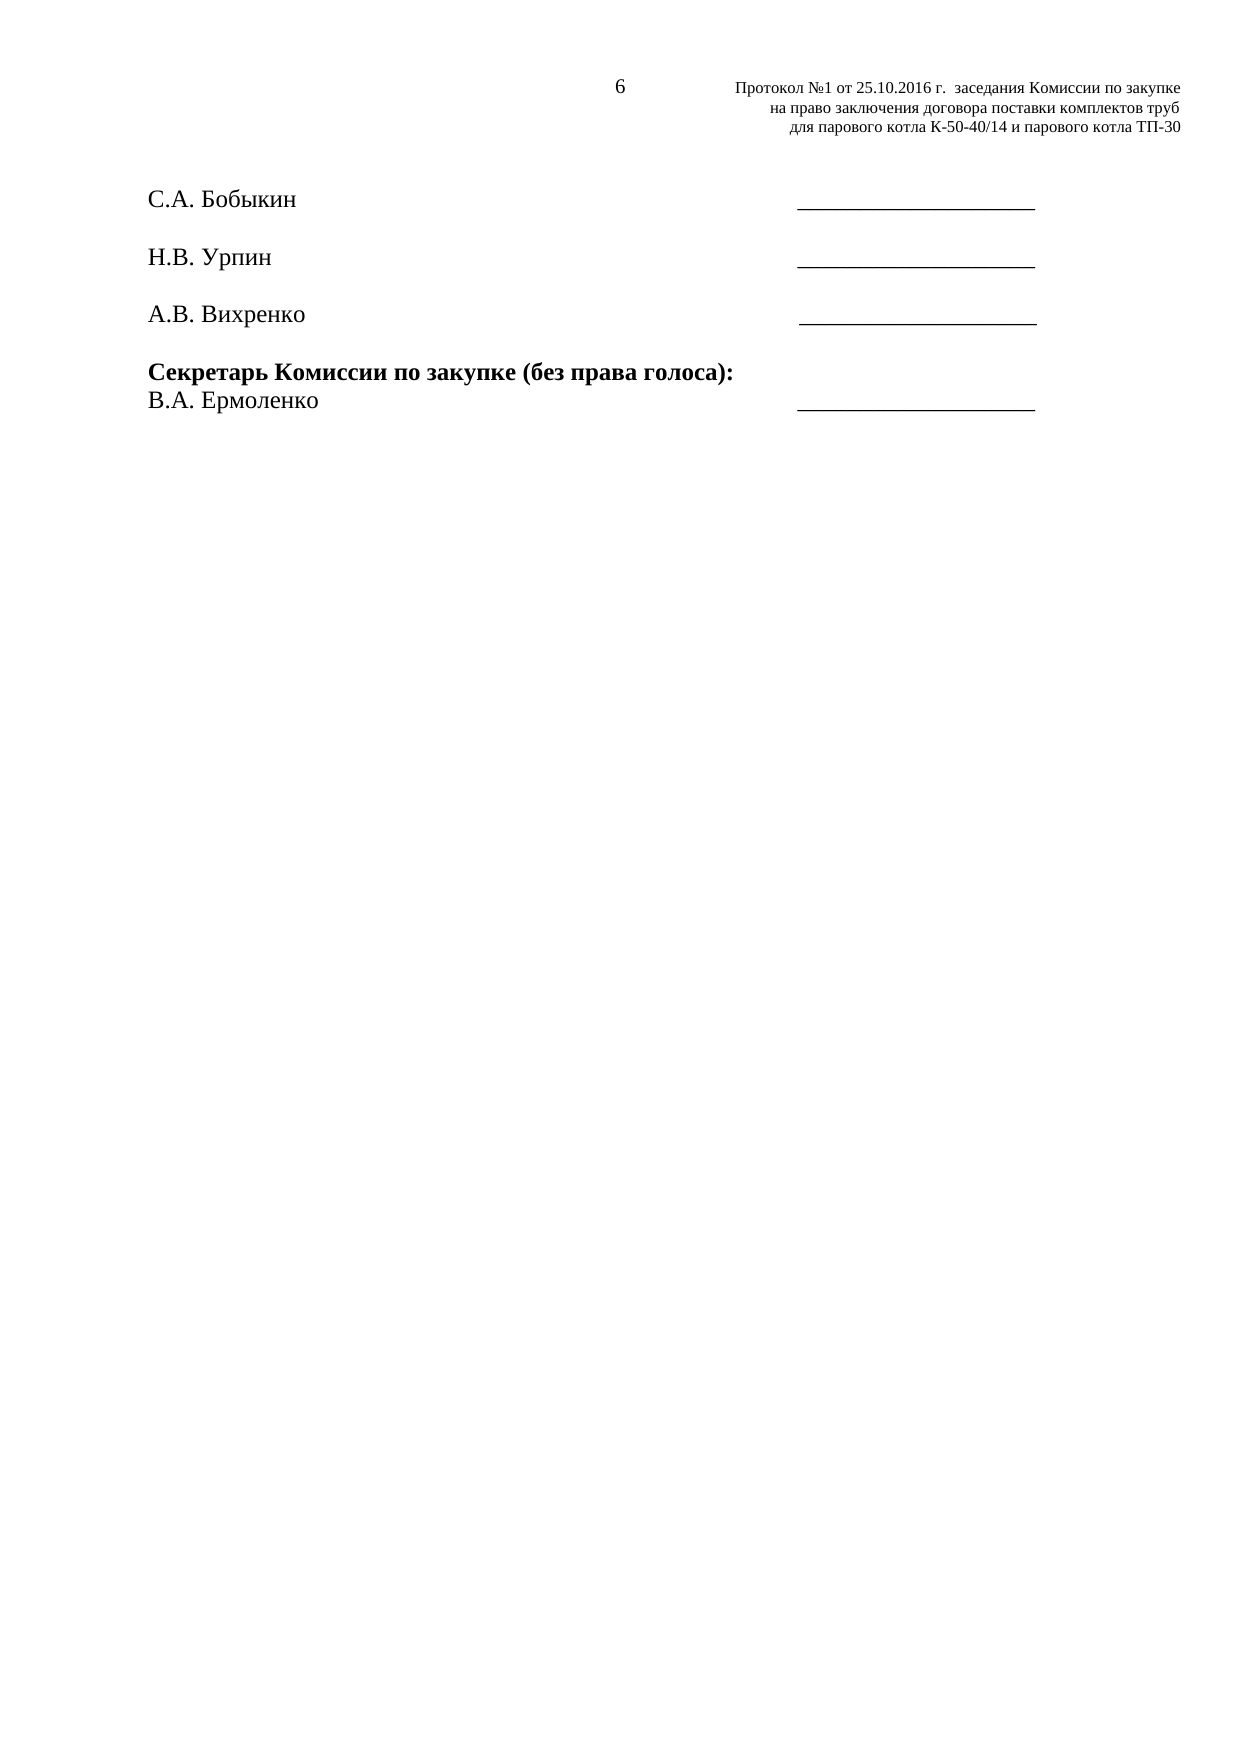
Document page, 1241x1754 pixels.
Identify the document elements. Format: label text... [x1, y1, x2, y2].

text В.А. Ермоленко ___________________ [148, 385, 1181, 414]
text Секретарь Комиссии по закупке (без права голоса): [148, 357, 1181, 385]
text А.В. Вихренко ___________________ [148, 299, 1181, 328]
text С.А. Бобыкин ___________________ [148, 184, 1181, 213]
text Н.В. Урпин ___________________ [148, 242, 1181, 270]
